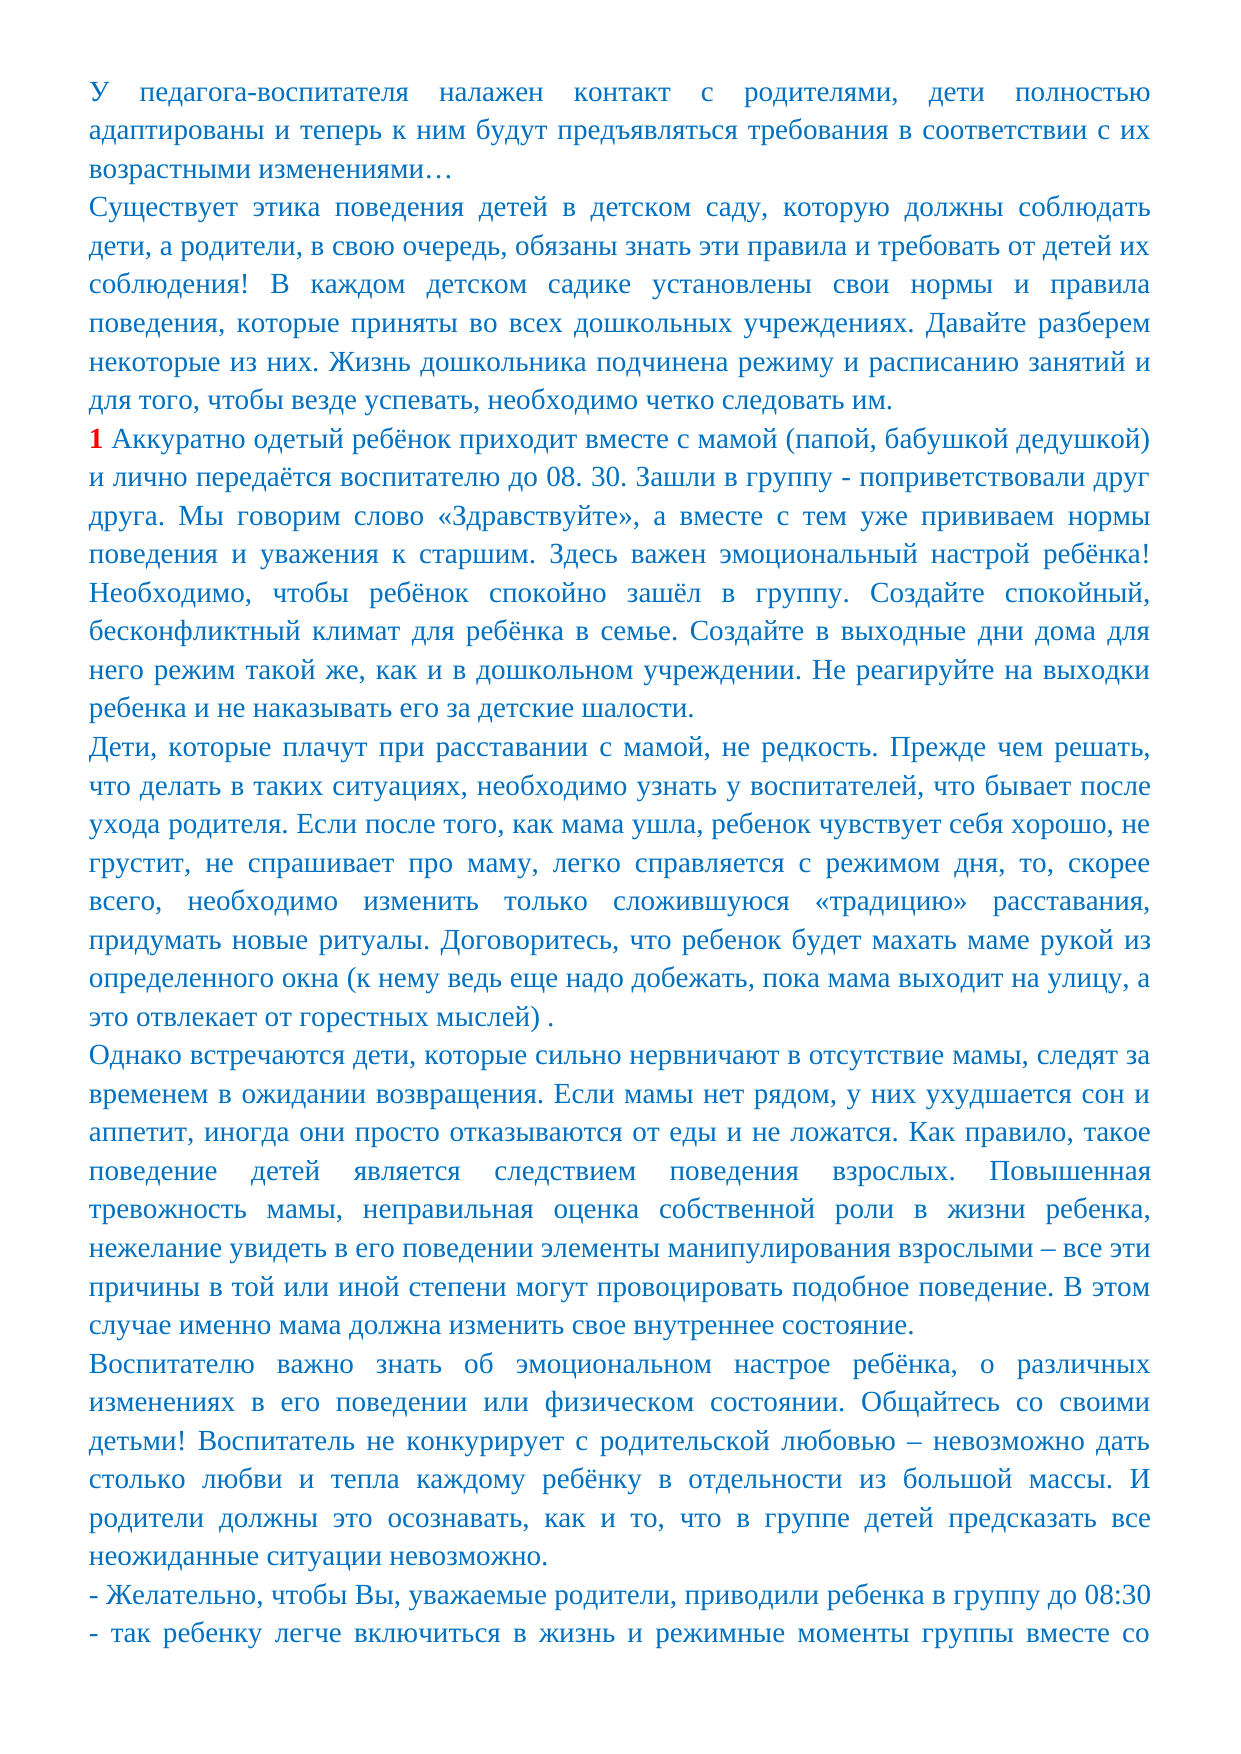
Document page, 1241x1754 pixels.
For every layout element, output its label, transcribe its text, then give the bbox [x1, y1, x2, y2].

text У педагога-воспитателя налажен контакт с родителями, дети полностью адаптированы и теперь к ним будут предъявляться требования в соответствии с их возрастными изменениями… [89, 74, 1152, 184]
text Однако встречаются дети, которые сильно нервничают в отсутствие мамы, следят за временем в ожидании возвращения. Если мамы нет рядом, у них ухудшается сон и аппетит, иногда они просто отказываются от еды и не ложатся. Как правило, такое поведение детей является следствием поведения взрослых. Повышенная тревожность мамы, неправильная оценка собственной роли в жизни ребенка, нежелание увидеть в его поведении элементы манипулирования взрослыми – все эти причины в той или иной степени могут провоцировать подобное поведение. В этом случае именно мама должна изменить свое внутреннее состояние. [89, 1037, 1152, 1341]
text 1 Аккуратно одетый ребёнок приходит вместе с мамой (папой, бабушкой дедушкой) и лично передаётся воспитателю до 08. 30. Зашли в группу - поприветствовали друг друга. Мы говорим слово «Здравствуйте», а вместе с тем уже прививаем нормы поведения и уважения к старшим. Здесь важен эмоциональный настрой ребёнка! Необходимо, чтобы ребёнок спокойно зашёл в группу. Создайте спокойный, бесконфликтный климат для ребёнка в семье. Создайте в выходные дни дома для него режим такой же, как и в дошкольном учреждении. Не реагируйте на выходки ребенка и не наказывать его за детские шалости. [89, 421, 1152, 724]
text Существует этика поведения детей в детском саду, которую должны соблюдать дети, а родители, в свою очередь, обязаны знать эти правила и требовать от детей их соблюдения! В каждом детском садике установлены свои нормы и правила поведения, которые приняты во всех дошкольных учреждениях. Давайте разберем некоторые из них. Жизнь дошкольника подчинена режиму и расписанию занятий и для того, чтобы везде успевать, необходимо четко следовать им. [89, 189, 1152, 416]
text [89, 1577, 1152, 1649]
text Дети, которые плачут при расставании с мамой, не редкость. Прежде чем решать, что делать в таких ситуациях, необходимо узнать у воспитателей, что бывает после ухода родителя. Если после того, как мама ушла, ребенок чувствует себя хорошо, не грустит, не спрашивает про маму, легко справляется с режимом дня, то, скорее всего, необходимо изменить только сложившуюся «традицию» расставания, придумать новые ритуалы. Договоритесь, что ребенок будет махать маме рукой из определенного окна (к нему ведь еще надо добежать, пока мама выходит на улицу, а это отвлекает от горестных мыслей) . [89, 729, 1152, 1032]
text Воспитателю важно знать об эмоциональном настрое ребёнка, о различных изменениях в его поведении или физическом состоянии. Общайтесь со своими детьми! Воспитатель не конкурирует с родительской любовью – невозможно дать столько любви и тепла каждому ребёнку в отдельности из большой массы. И родители должны это осознавать, как и то, что в группе детей предсказать все неожиданные ситуации невозможно. [89, 1346, 1152, 1572]
